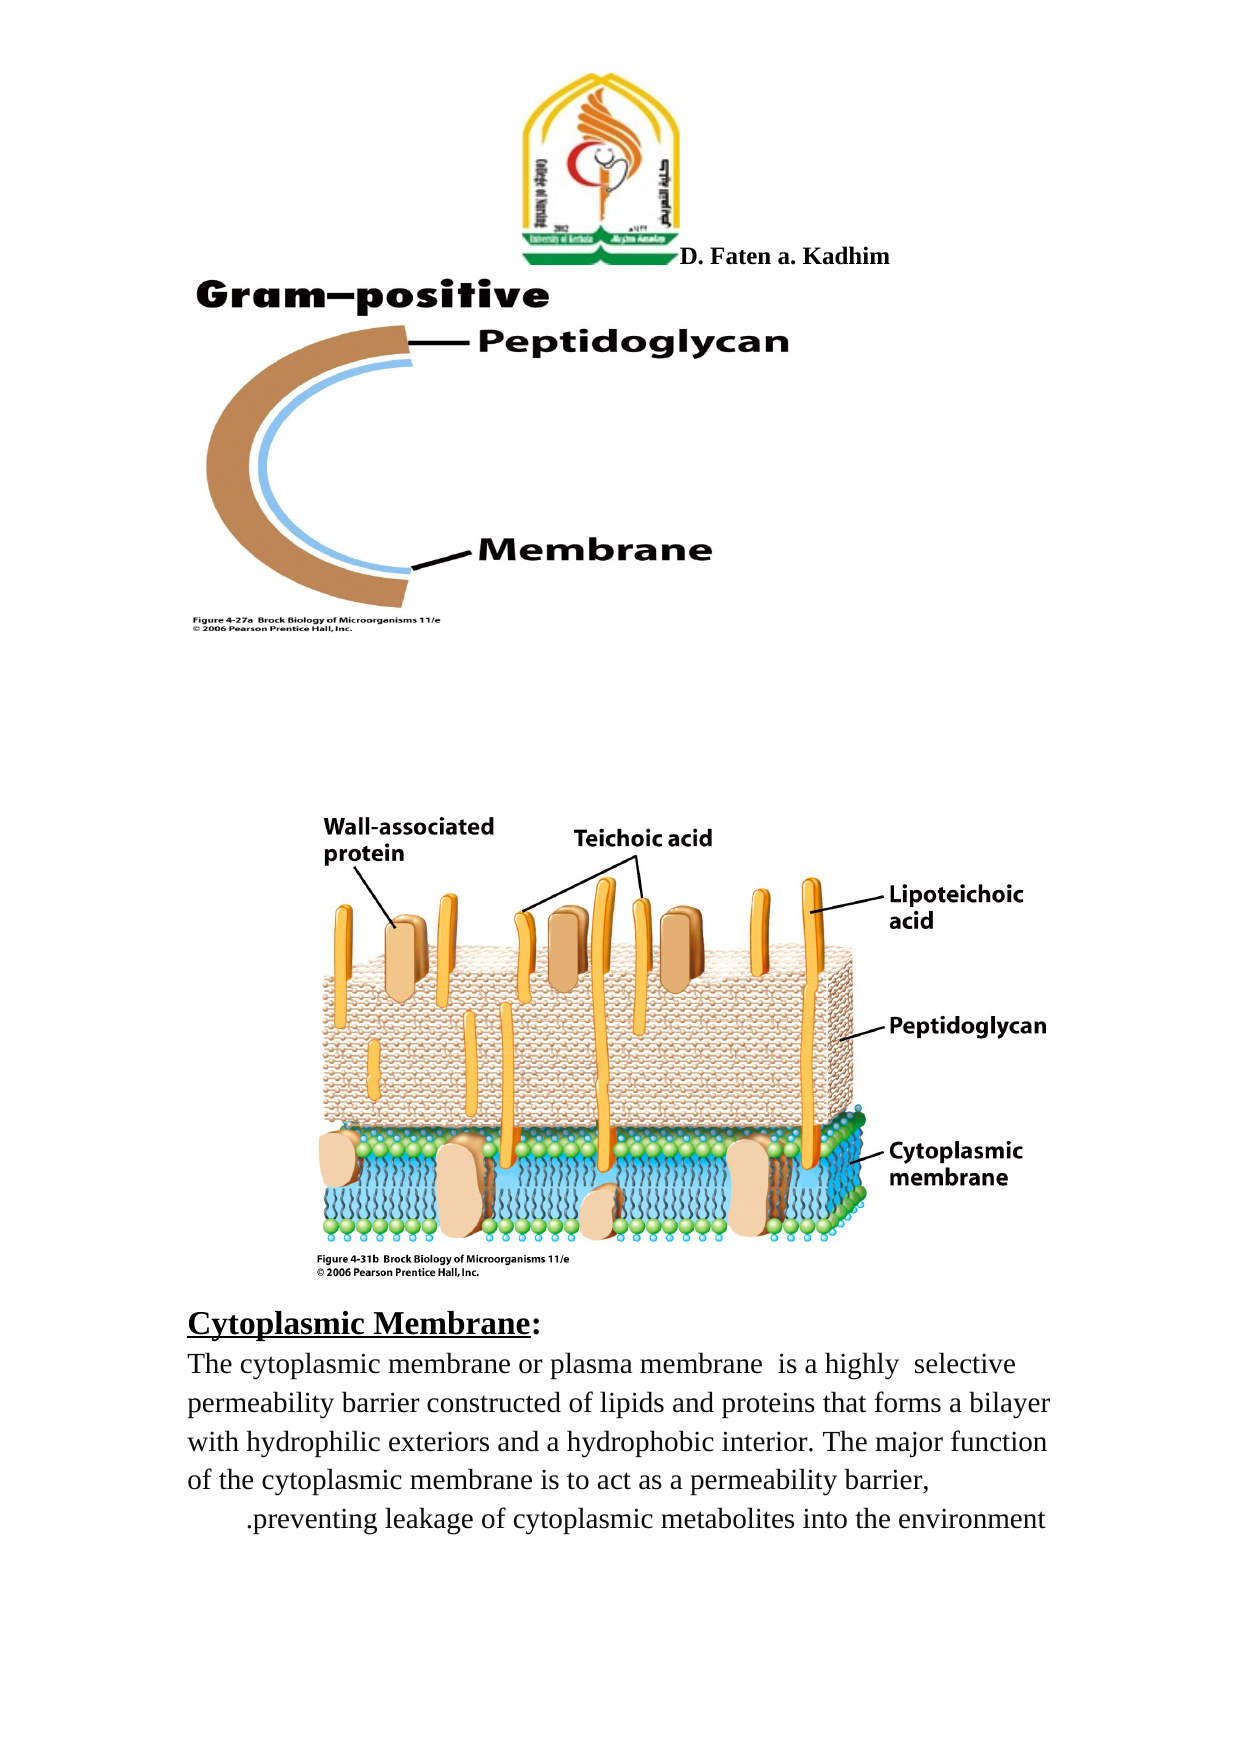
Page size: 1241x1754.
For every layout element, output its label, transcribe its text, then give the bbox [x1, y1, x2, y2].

picture [187, 269, 794, 633]
picture [521, 73, 680, 265]
text Cytoplasmic Membrane: The cytoplasmic membrane or plasma membrane is a highly selective permeability barrier constructed of lipids and proteins that forms a bilayer with hydrophilic exteriors and a hydrophobic interior. The major function of the cytoplasmic membrane is to act as a permeability barrier, preventing leakage of cytoplasmic metabolites into the environment. [187, 1303, 1053, 1534]
picture [312, 807, 1053, 1279]
